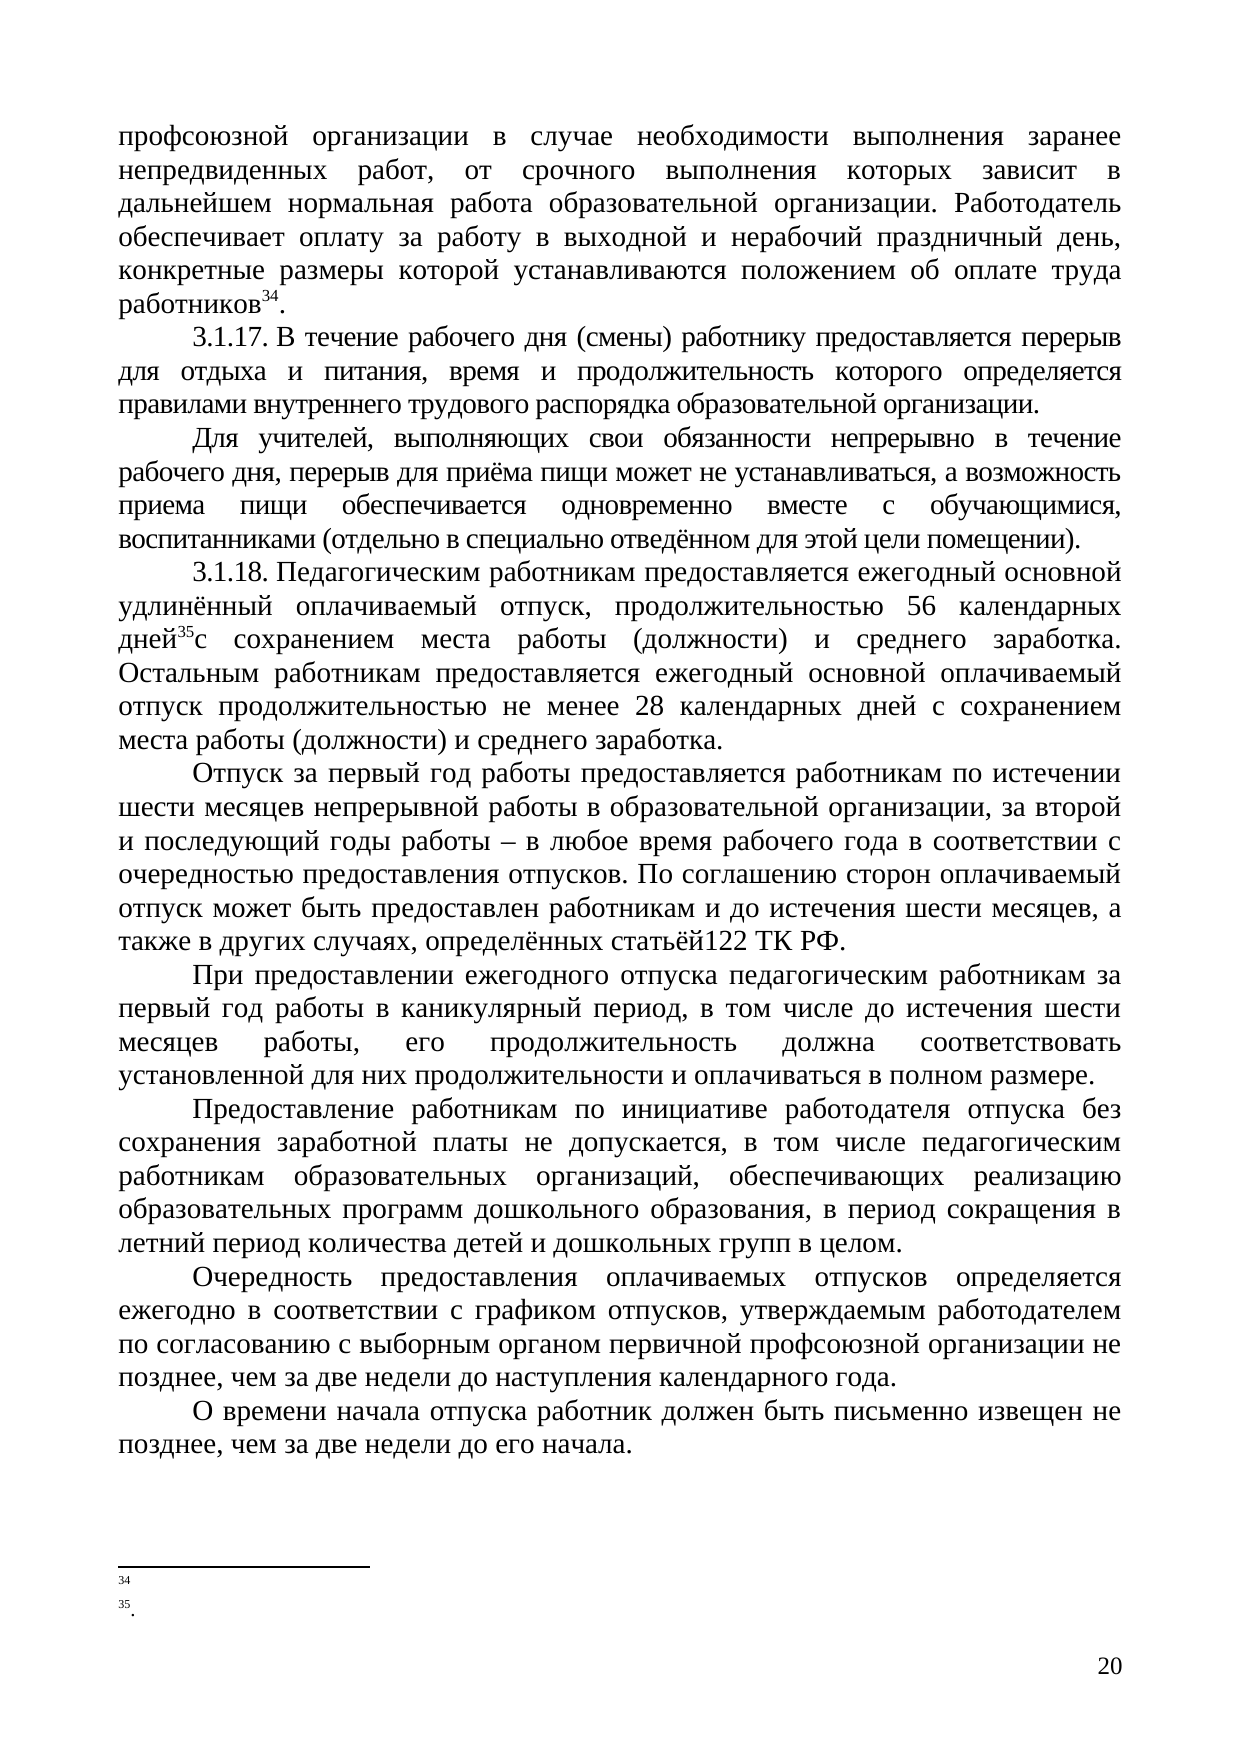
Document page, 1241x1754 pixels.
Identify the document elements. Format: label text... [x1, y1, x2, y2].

text Для учителей, выполняющих свои обязанности непрерывно в течение рабочего дня, перерыв для приёма пищи может не устанавливаться, а возможность приема пищи обеспечивается одновременно вместе с обучающимися, воспитанниками (отдельно в специально отведённом для этой цели помещении). [118, 420, 1122, 554]
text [118, 118, 1122, 319]
text При предоставлении ежегодного отпуска педагогическим работникам за первый год работы в каникулярный период, в том числе до истечения шести месяцев работы, его продолжительность должна соответствовать установленной для них продолжительности и оплачиваться в полном размере. [118, 957, 1122, 1091]
text Предоставление работникам по инициативе работодателя отпуска без сохранения заработной платы не допускается, в том числе педагогическим работникам образовательных организаций, обеспечивающих реализацию образовательных программ дошкольного образования, в период сокращения в летний период количества детей и дошкольных групп в целом. [118, 1091, 1122, 1259]
text О времени начала отпуска работник должен быть письменно извещен не позднее, чем за две недели до его начала. [118, 1393, 1122, 1460]
text Очередность предоставления оплачиваемых отпусков определяется ежегодно в соответствии с графиком отпусков, утверждаемым работодателем по согласованию с выборным органом первичной профсоюзной организации не позднее, чем за две недели до наступления календарного года. [118, 1259, 1122, 1393]
text 3.1.18. Педагогическим работникам предоставляется ежегодный основной удлинённый оплачиваемый отпуск, продолжительностью 56 календарных днейс сохранением места работы (должности) и среднего заработка. Остальным работникам предоставляется ежегодный основной оплачиваемый отпуск продолжительностью не менее 28 календарных дней с сохранением места работы (должности) и среднего заработка. [118, 554, 1122, 756]
text 3.1.17. В течение рабочего дня (смены) работнику предоставляется перерыв для отдыха и питания, время и продолжительность которого определяется правилами внутреннего трудового распорядка образовательной организации. [118, 319, 1122, 420]
text Отпуск за первый год работы предоставляется работникам по истечении шести месяцев непрерывной работы в образовательной организации, за второй и последующий годы работы – в любое время рабочего года в соответствии с очередностью предоставления отпусков. По соглашению сторон оплачиваемый отпуск может быть предоставлен работникам и до истечения шести месяцев, а также в других случаях, определённых статьёй122 ТК РФ. [118, 756, 1122, 957]
